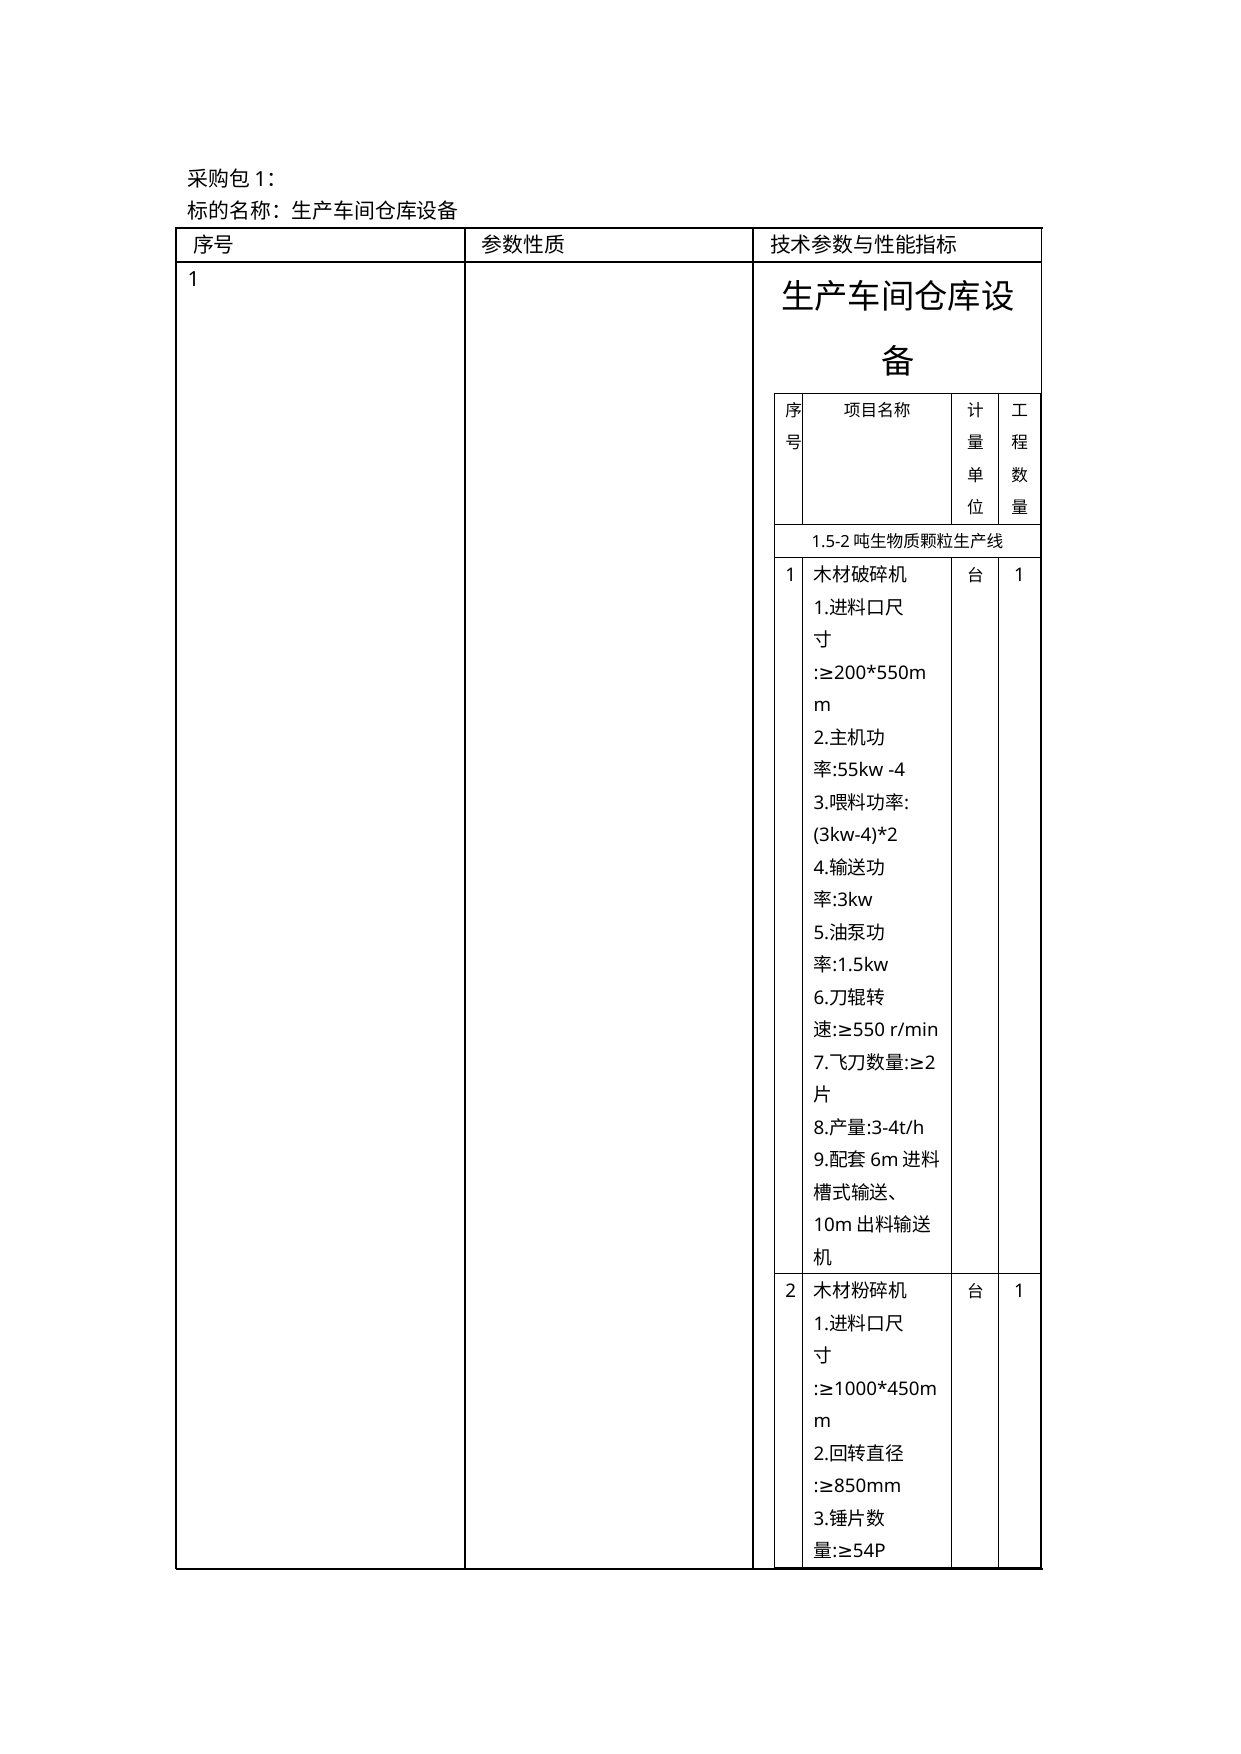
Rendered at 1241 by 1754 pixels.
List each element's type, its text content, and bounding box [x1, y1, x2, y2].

table_header 序号 [177, 229, 464, 261]
text 采购包1： [187, 162, 1053, 194]
table_header 技术参数与性能指标 [754, 229, 1041, 261]
table_header 参数性质 [466, 229, 752, 261]
table_cell 生产车间仓库设备 [754, 263, 1041, 1568]
table_cell 1 [177, 263, 464, 1568]
table_cell [466, 263, 752, 1568]
text 标的名称：生产车间仓库设备 [187, 194, 1053, 227]
